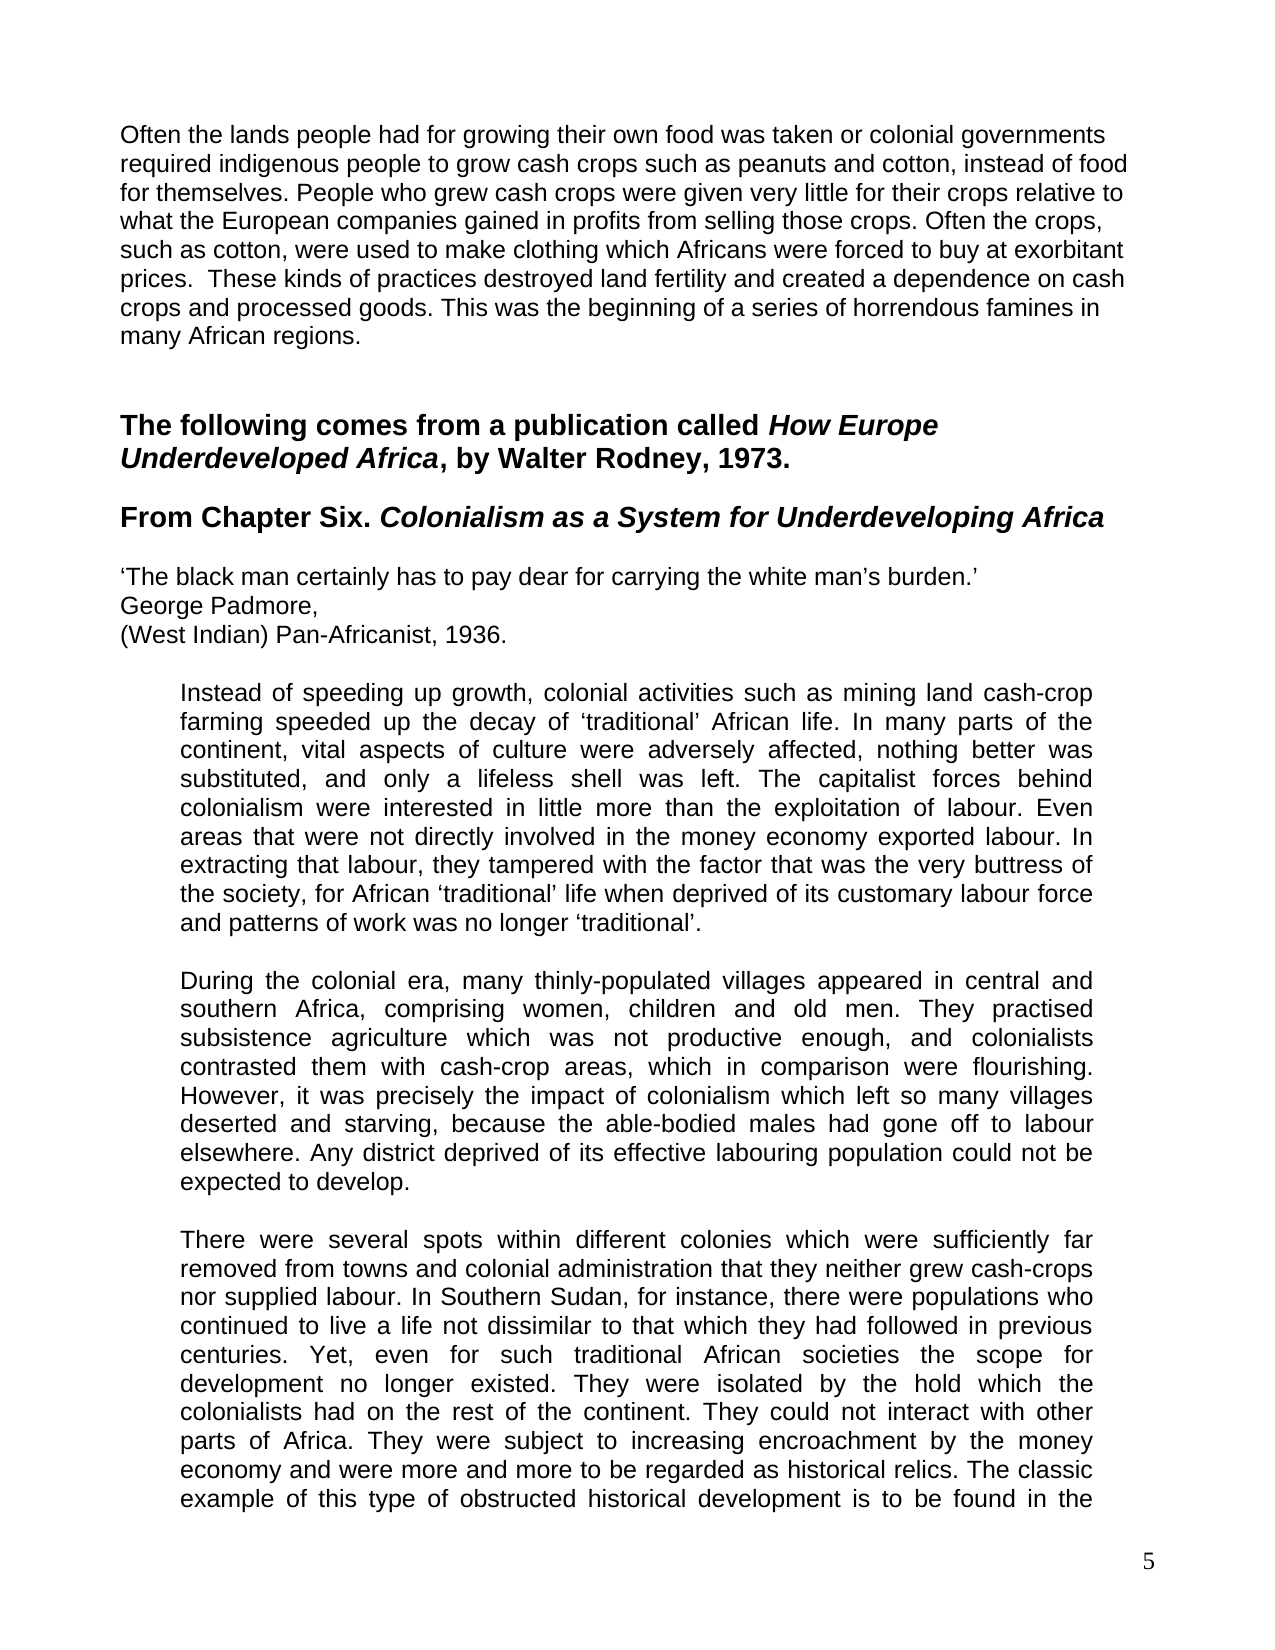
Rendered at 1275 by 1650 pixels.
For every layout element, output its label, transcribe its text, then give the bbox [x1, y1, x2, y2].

subtitle From Chapter Six. Colonialism as a System for Underdeveloping Africa [120, 499, 1155, 533]
text Often the lands people had for growing their own food was taken or colonial governments required indigenous people to grow cash crops such as peanuts and cotton, instead of food for themselves. People who grew cash crops were given very little for their crops relative to what the European companies gained in profits from selling those crops. Often the crops, such as cotton, were used to make clothing which Africans were forced to buy at exorbitant prices. These kinds of practices destroyed land fertility and created a dependence on cash crops and processed goods. This was the beginning of a series of horrendous famines in many African regions. [120, 120, 1155, 350]
text ‘The black man certainly has to pay dear for carrying the white man’s burden.’ George Padmore, (West Indian) Pan-Africanist, 1936. [120, 562, 1155, 648]
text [180, 1225, 1095, 1512]
text The following comes from a publication called How Europe Underdeveloped Africa, by Walter Rodney, 1973. [120, 407, 1155, 474]
text During the colonial era, many thinly-populated villages appeared in central and southern Africa, comprising women, children and old men. They practised subsistence agriculture which was not productive enough, and colonialists contrasted them with cash-crop areas, which in comparison were flourishing. However, it was precisely the impact of colonialism which left so many villages deserted and starving, because the able-bodied males had gone off to labour elsewhere. Any district deprived of its effective labouring population could not be expected to develop. [180, 966, 1095, 1196]
text Instead of speeding up growth, colonial activities such as mining land cash-crop farming speeded up the decay of ‘traditional’ African life. In many parts of the continent, vital aspects of culture were adversely affected, nothing better was substituted, and only a lifeless shell was left. The capitalist forces behind colonialism were interested in little more than the exploitation of labour. Even areas that were not directly involved in the money economy exported labour. In extracting that labour, they tampered with the factor that was the very buttress of the society, for African ‘traditional’ life when deprived of its customary labour force and patterns of work was no longer ‘traditional’. [180, 678, 1095, 936]
